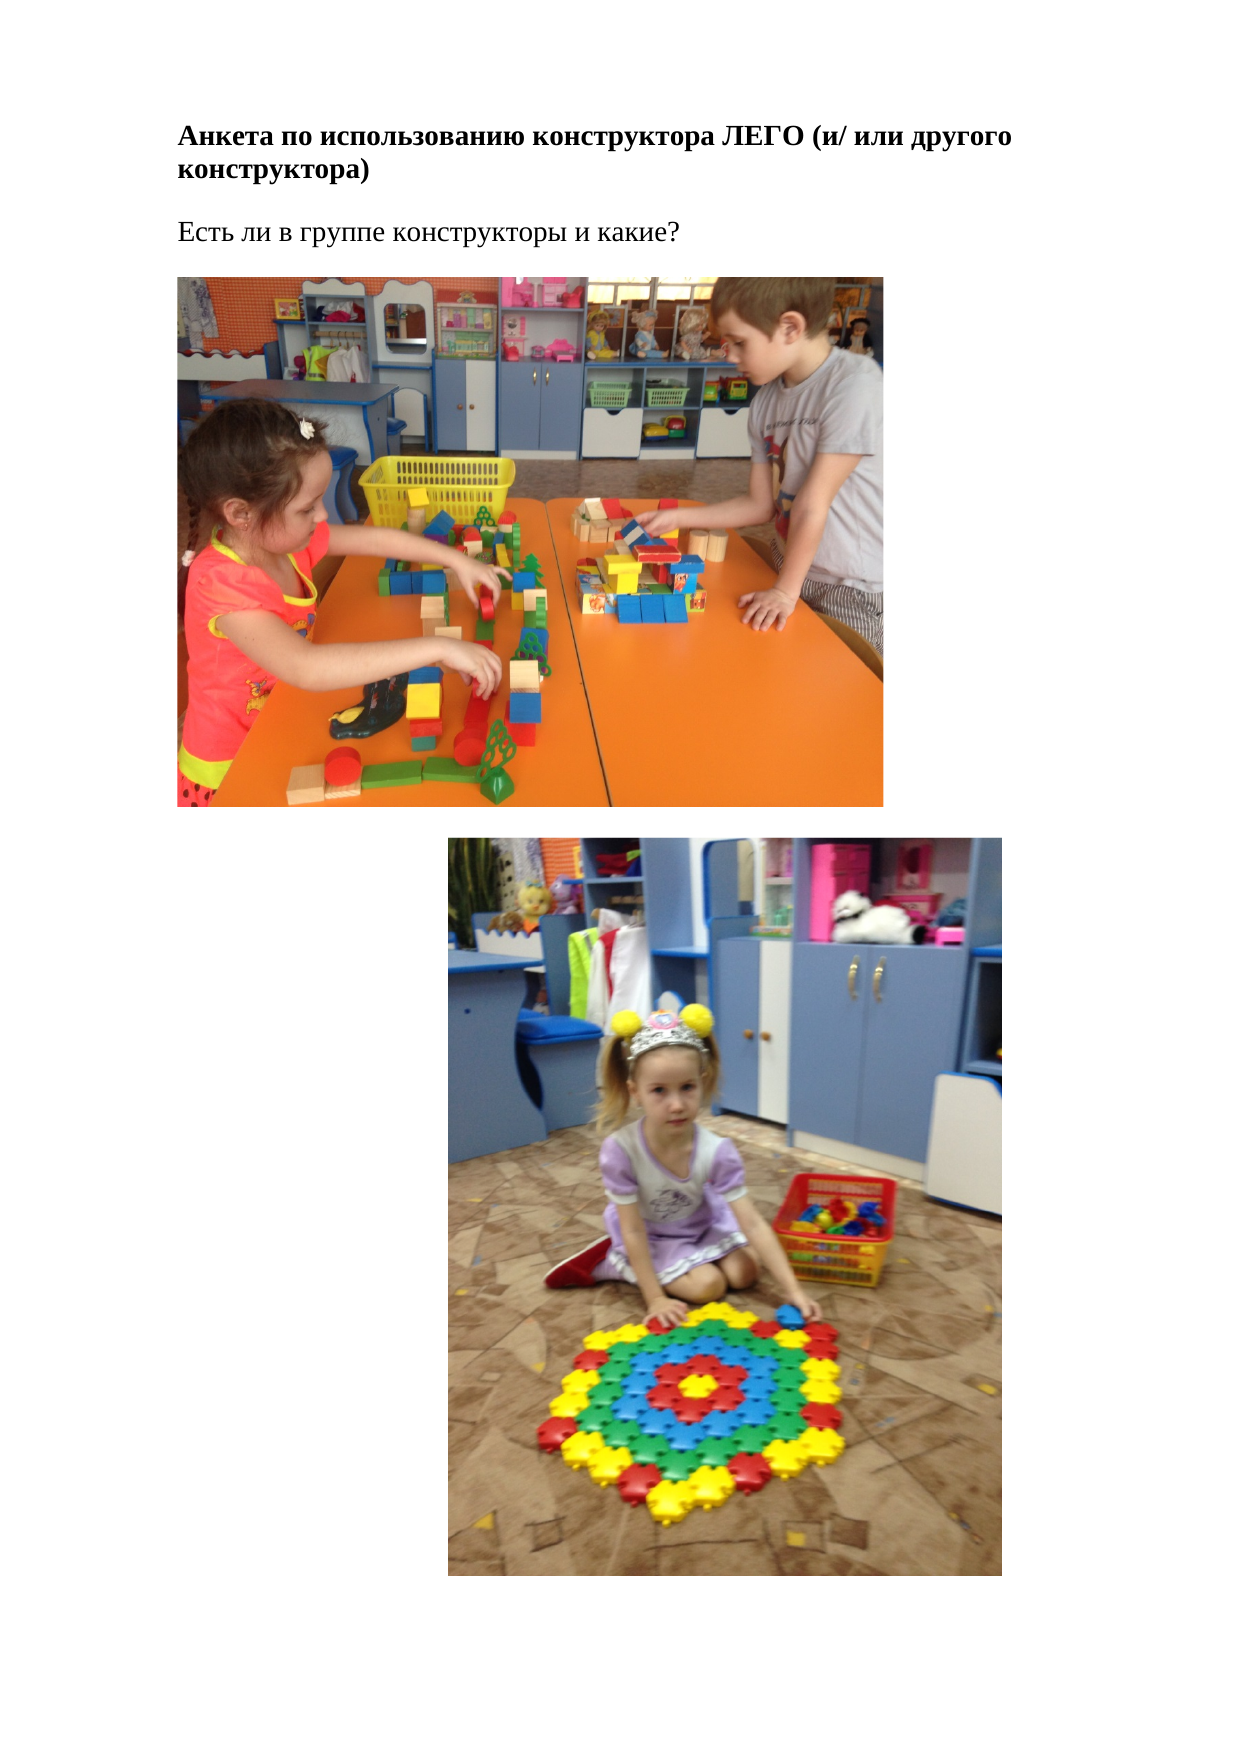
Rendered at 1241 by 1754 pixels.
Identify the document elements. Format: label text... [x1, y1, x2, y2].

text Анкета по использованию конструктора ЛЕГО (и/ или другого конструктора) [177, 118, 1152, 185]
picture [177, 277, 884, 807]
picture [448, 838, 1002, 1575]
text Есть ли в группе конструкторы и какие? [177, 214, 1152, 248]
